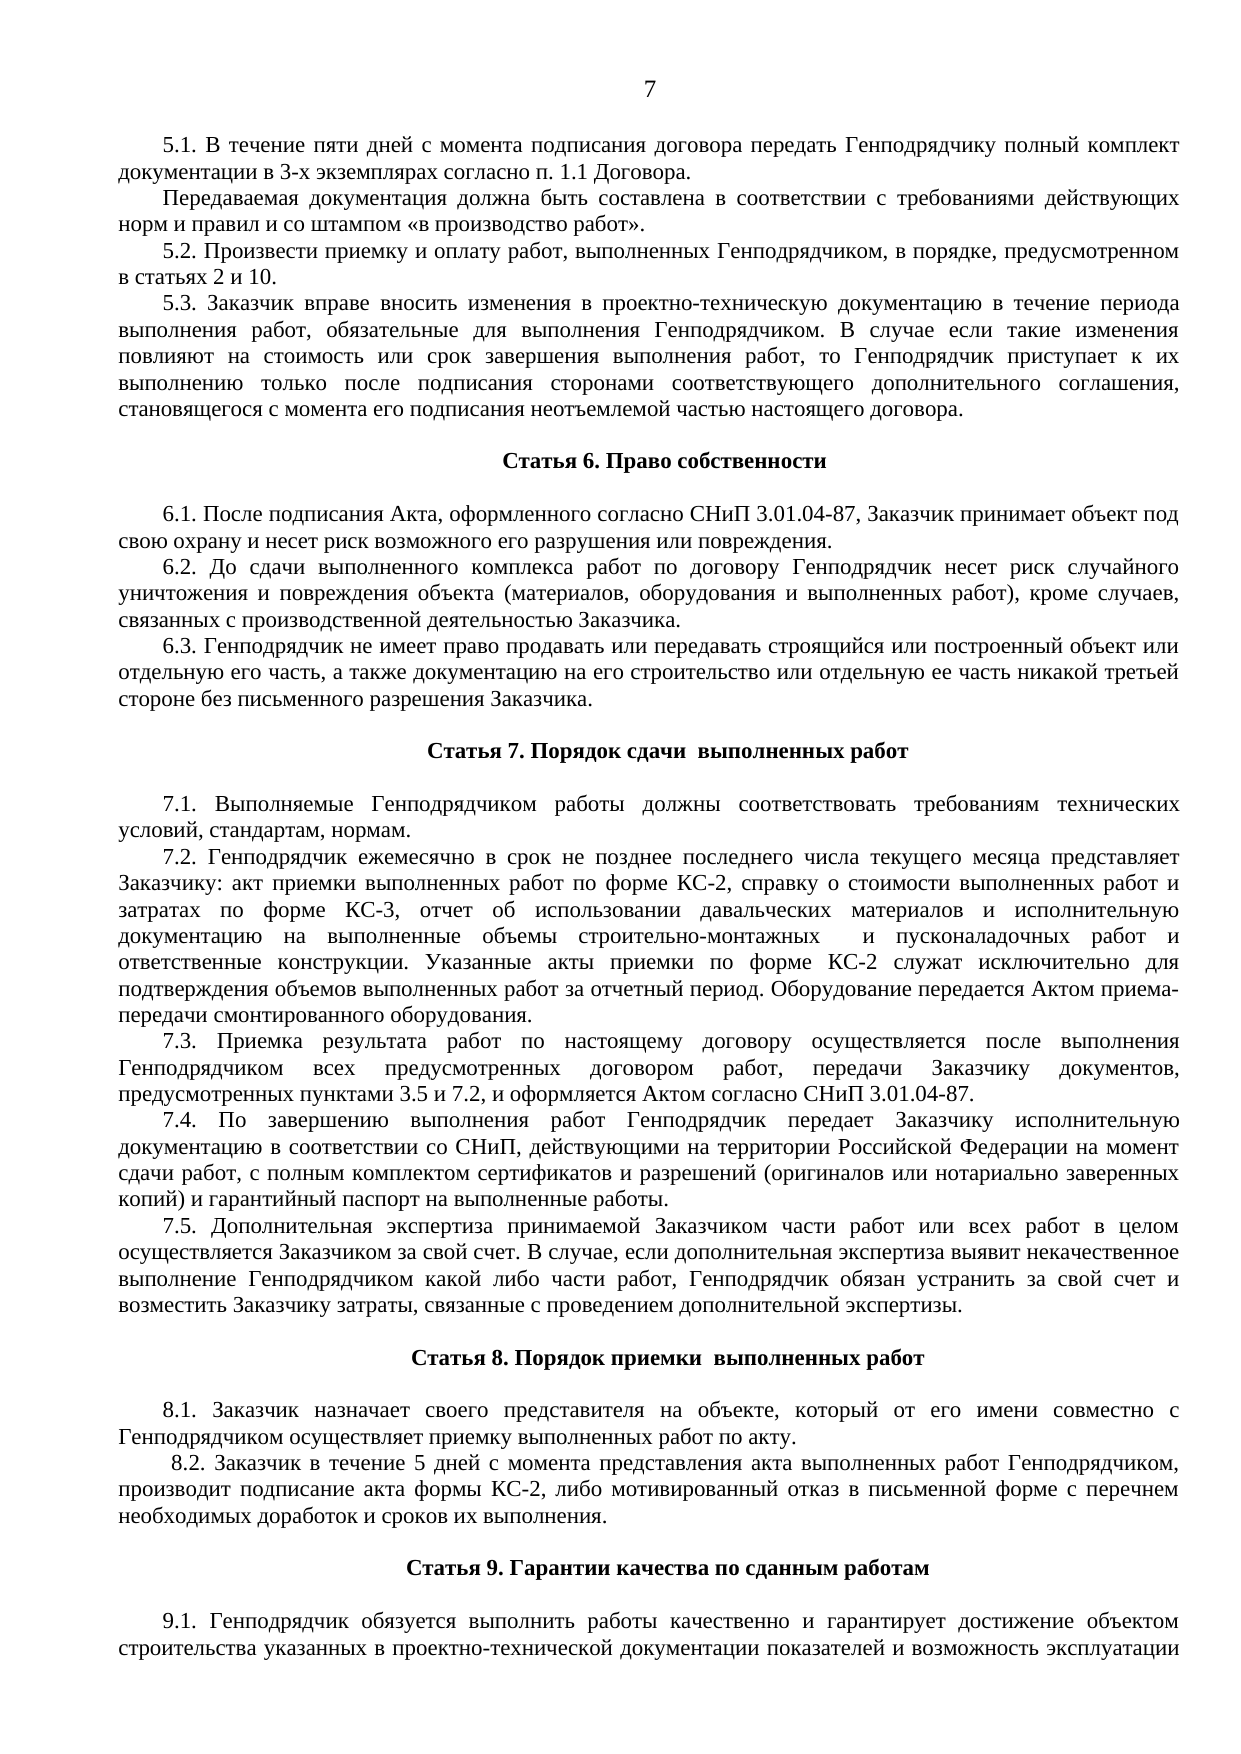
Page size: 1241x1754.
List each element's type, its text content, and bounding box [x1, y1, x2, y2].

text 6.2. До сдачи выполненного комплекса работ по договору Генподрядчик несет риск случайного уничтожения и повреждения объекта (материалов, оборудования и выполненных работ), кроме случаев, связанных с производственной деятельностью Заказчика. [118, 553, 1181, 632]
text 8.1. Заказчик назначает своего представителя на объекте, который от его имени совместно с Генподрядчиком осуществляет приемку выполненных работ по акту. [118, 1396, 1181, 1449]
text 7.5. Дополнительная экспертиза принимаемой Заказчиком части работ или всех работ в целом осуществляется Заказчиком за свой счет. В случае, если дополнительная экспертиза выявит некачественное выполнение Генподрядчиком какой либо части работ, Генподрядчик обязан устранить за свой счет и возместить Заказчику затраты, связанные с проведением дополнительной экспертизы. [118, 1212, 1181, 1317]
text Статья 9. Гарантии качества по сданным работам [118, 1554, 1181, 1581]
text 7.1. Выполняемые Генподрядчиком работы должны соответствовать требованиям технических условий, стандартам, нормам. [118, 790, 1181, 843]
text 6.1. После подписания Акта, оформленного согласно СНиП 3.01.04-87, Заказчик принимает объект под свою охрану и несет риск возможного его разрушения или повреждения. [118, 500, 1181, 553]
text 5.3. Заказчик вправе вносить изменения в проектно-техническую документацию в течение периода выполнения работ, обязательные для выполнения Генподрядчиком. В случае если такие изменения повлияют на стоимость или срок завершения выполнения работ, то Генподрядчик приступает к их выполнению только после подписания сторонами соответствующего дополнительного соглашения, становящегося с момента его подписания неотъемлемой частью настоящего договора. [118, 289, 1181, 421]
text 5.1. В течение пяти дней с момента подписания договора передать Генподрядчику полный комплект документации в 3-х экземплярах согласно п. 1.1 Договора. [118, 131, 1181, 184]
text 8.2. Заказчик в течение 5 дней с момента представления акта выполненных работ Генподрядчиком, производит подписание акта формы КС-2, либо мотивированный отказ в письменной форме с перечнем необходимых доработок и сроков их выполнения. [118, 1449, 1181, 1528]
text Передаваемая документация должна быть составлена в соответствии с требованиями действующих норм и правил и со штампом «в производство работ». [118, 184, 1181, 237]
text 5.2. Произвести приемку и оплату работ, выполненных Генподрядчиком, в порядке, предусмотренном в статьях 2 и 10. [118, 237, 1181, 289]
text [118, 1607, 1181, 1660]
text 6.3. Генподрядчик не имеет право продавать или передавать строящийся или построенный объект или отдельную его часть, а также документацию на его строительство или отдельную ее часть никакой третьей стороне без письменного разрешения Заказчика. [118, 632, 1181, 711]
text 7.2. Генподрядчик ежемесячно в срок не позднее последнего числа текущего месяца представляет Заказчику: акт приемки выполненных работ по форме КС-2, справку о стоимости выполненных работ и затратах по форме КС-3, отчет об использовании давальческих материалов и исполнительную документацию на выполненные объемы строительно-монтажных и пусконаладочных работ и ответственные конструкции. Указанные акты приемки по форме КС-2 служат исключительно для подтверждения объемов выполненных работ за отчетный период. Оборудование передается Актом приема-передачи смонтированного оборудования. [118, 843, 1181, 1027]
text Статья 6. Право собственности [0, 448, 1181, 474]
text Статья 8. Порядок приемки выполненных работ [118, 1344, 1181, 1370]
text 7.3. Приемка результата работ по настоящему договору осуществляется после выполнения Генподрядчиком всех предусмотренных договором работ, передачи Заказчику документов, предусмотренных пунктами 3.5 и 7.2, и оформляется Актом согласно СНиП 3.01.04-87. [118, 1027, 1181, 1106]
text Статья 7. Порядок сдачи выполненных работ [118, 737, 1181, 764]
text 7.4. По завершению выполнения работ Генподрядчик передает Заказчику исполнительную документацию в соответствии со СНиП, действующими на территории Российской Федерации на момент сдачи работ, с полным комплектом сертификатов и разрешений (оригиналов или нотариально заверенных копий) и гарантийный паспорт на выполненные работы. [118, 1106, 1181, 1212]
